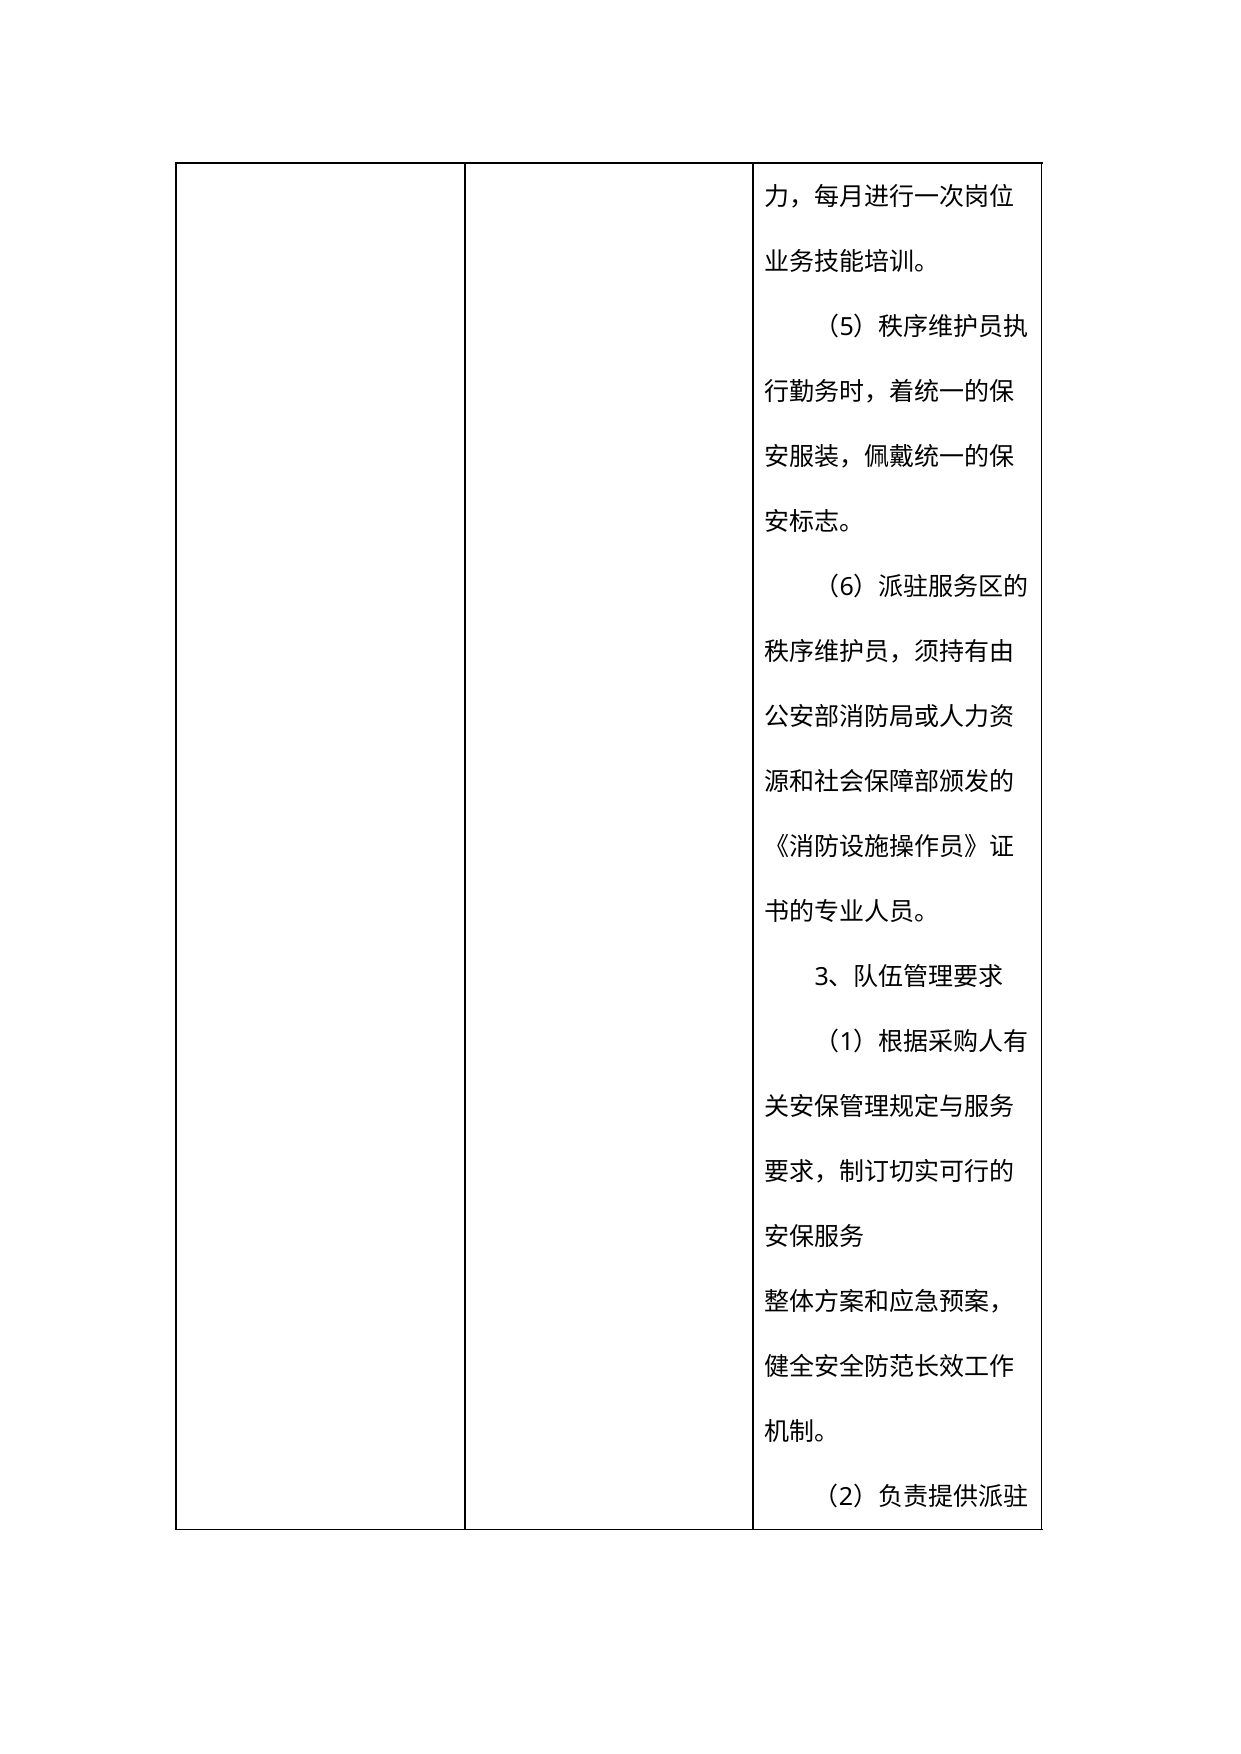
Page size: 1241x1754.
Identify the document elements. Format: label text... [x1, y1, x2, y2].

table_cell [754, 164, 1041, 1528]
table_cell [466, 164, 752, 1528]
table_cell 1 [177, 164, 464, 1528]
